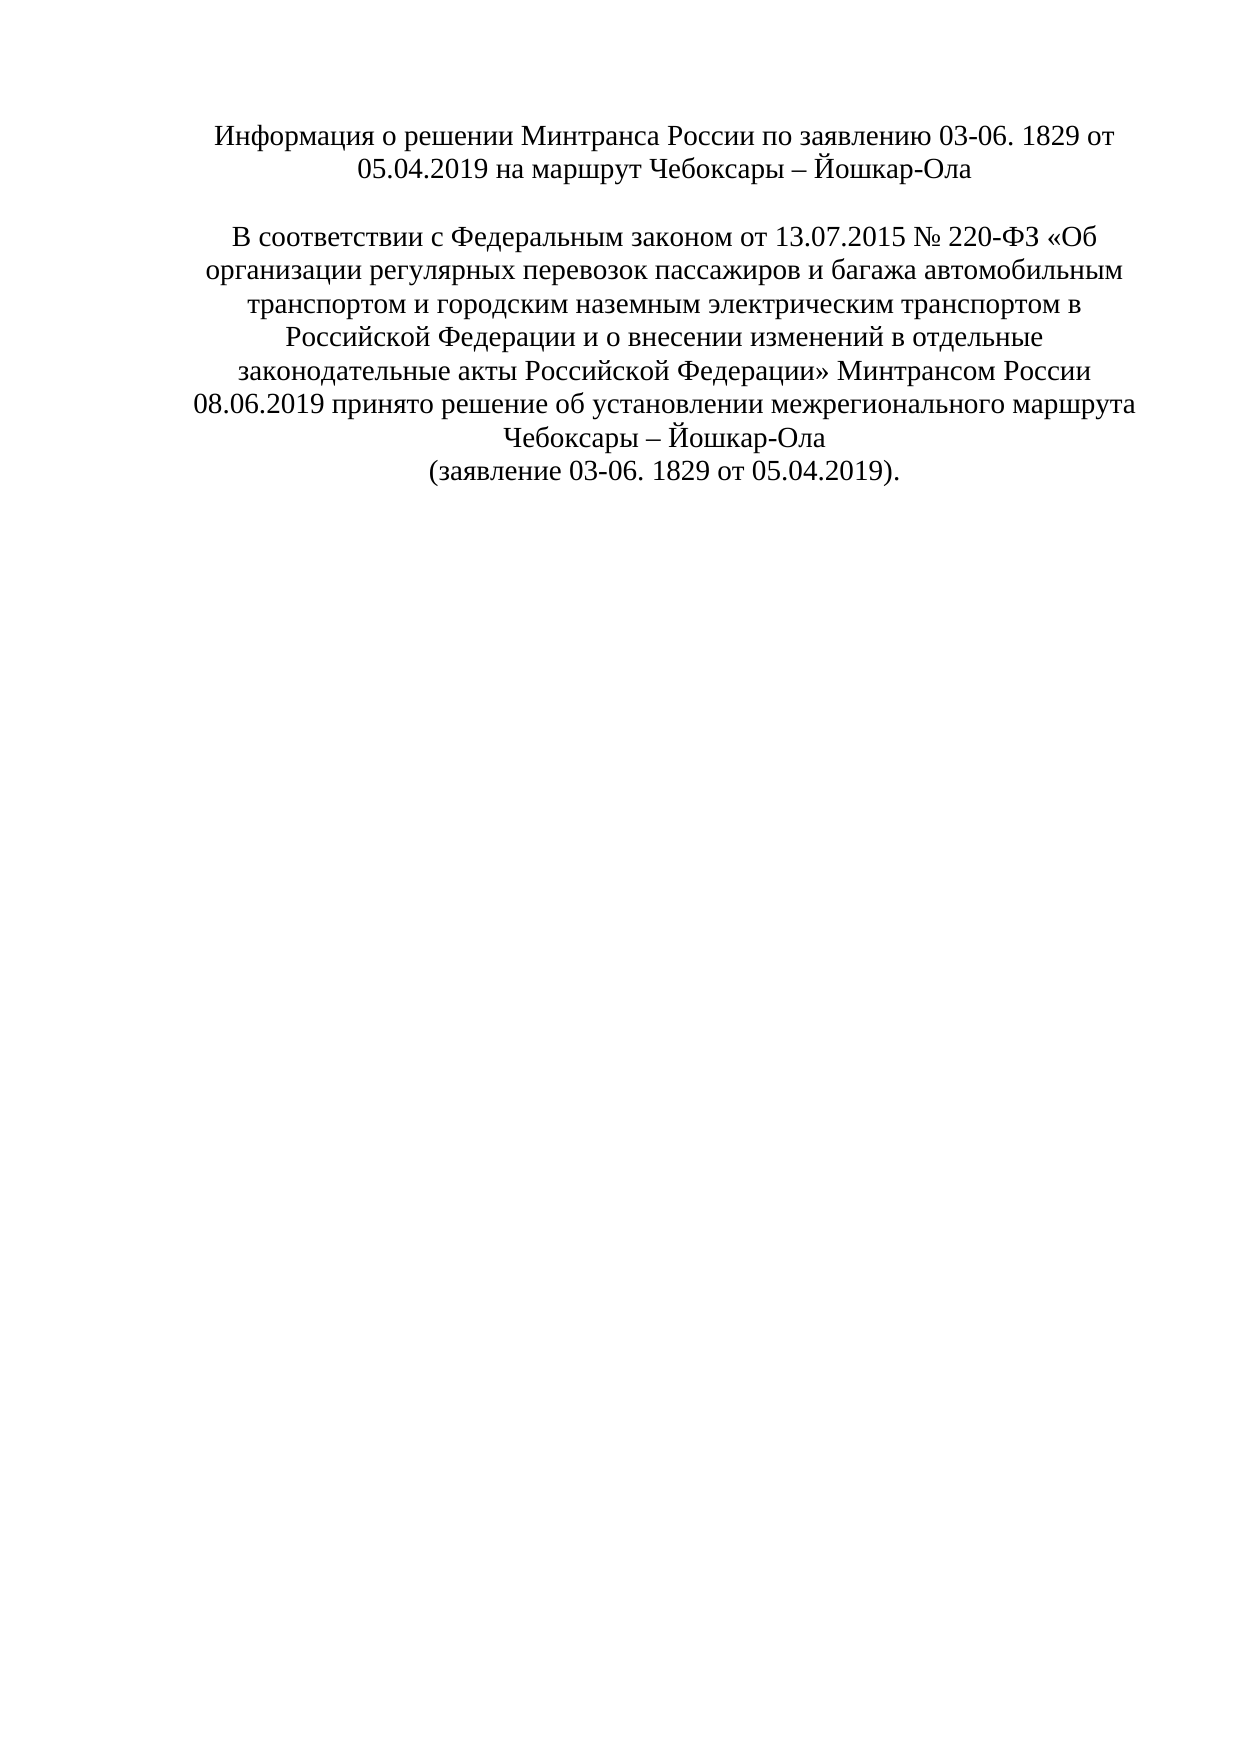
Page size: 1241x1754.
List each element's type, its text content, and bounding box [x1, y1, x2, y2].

text Информация о решении Минтранса России по заявлению 03-06. 1829 от 05.04.2019 на маршрут Чебоксары – Йошкар-Ола [177, 118, 1152, 185]
text (заявление 03-06. 1829 от 05.04.2019). [177, 453, 1152, 487]
text В соответствии с Федеральным законом от 13.07.2015 № 220-ФЗ «Об организации регулярных перевозок пассажиров и багажа автомобильным транспортом и городским наземным электрическим транспортом в Российской Федерации и о внесении изменений в отдельные законодательные акты Российской Федерации» Минтрансом России 08.06.2019 принято решение об установлении межрегионального маршрута Чебоксары – Йошкар-Ола [177, 219, 1152, 453]
